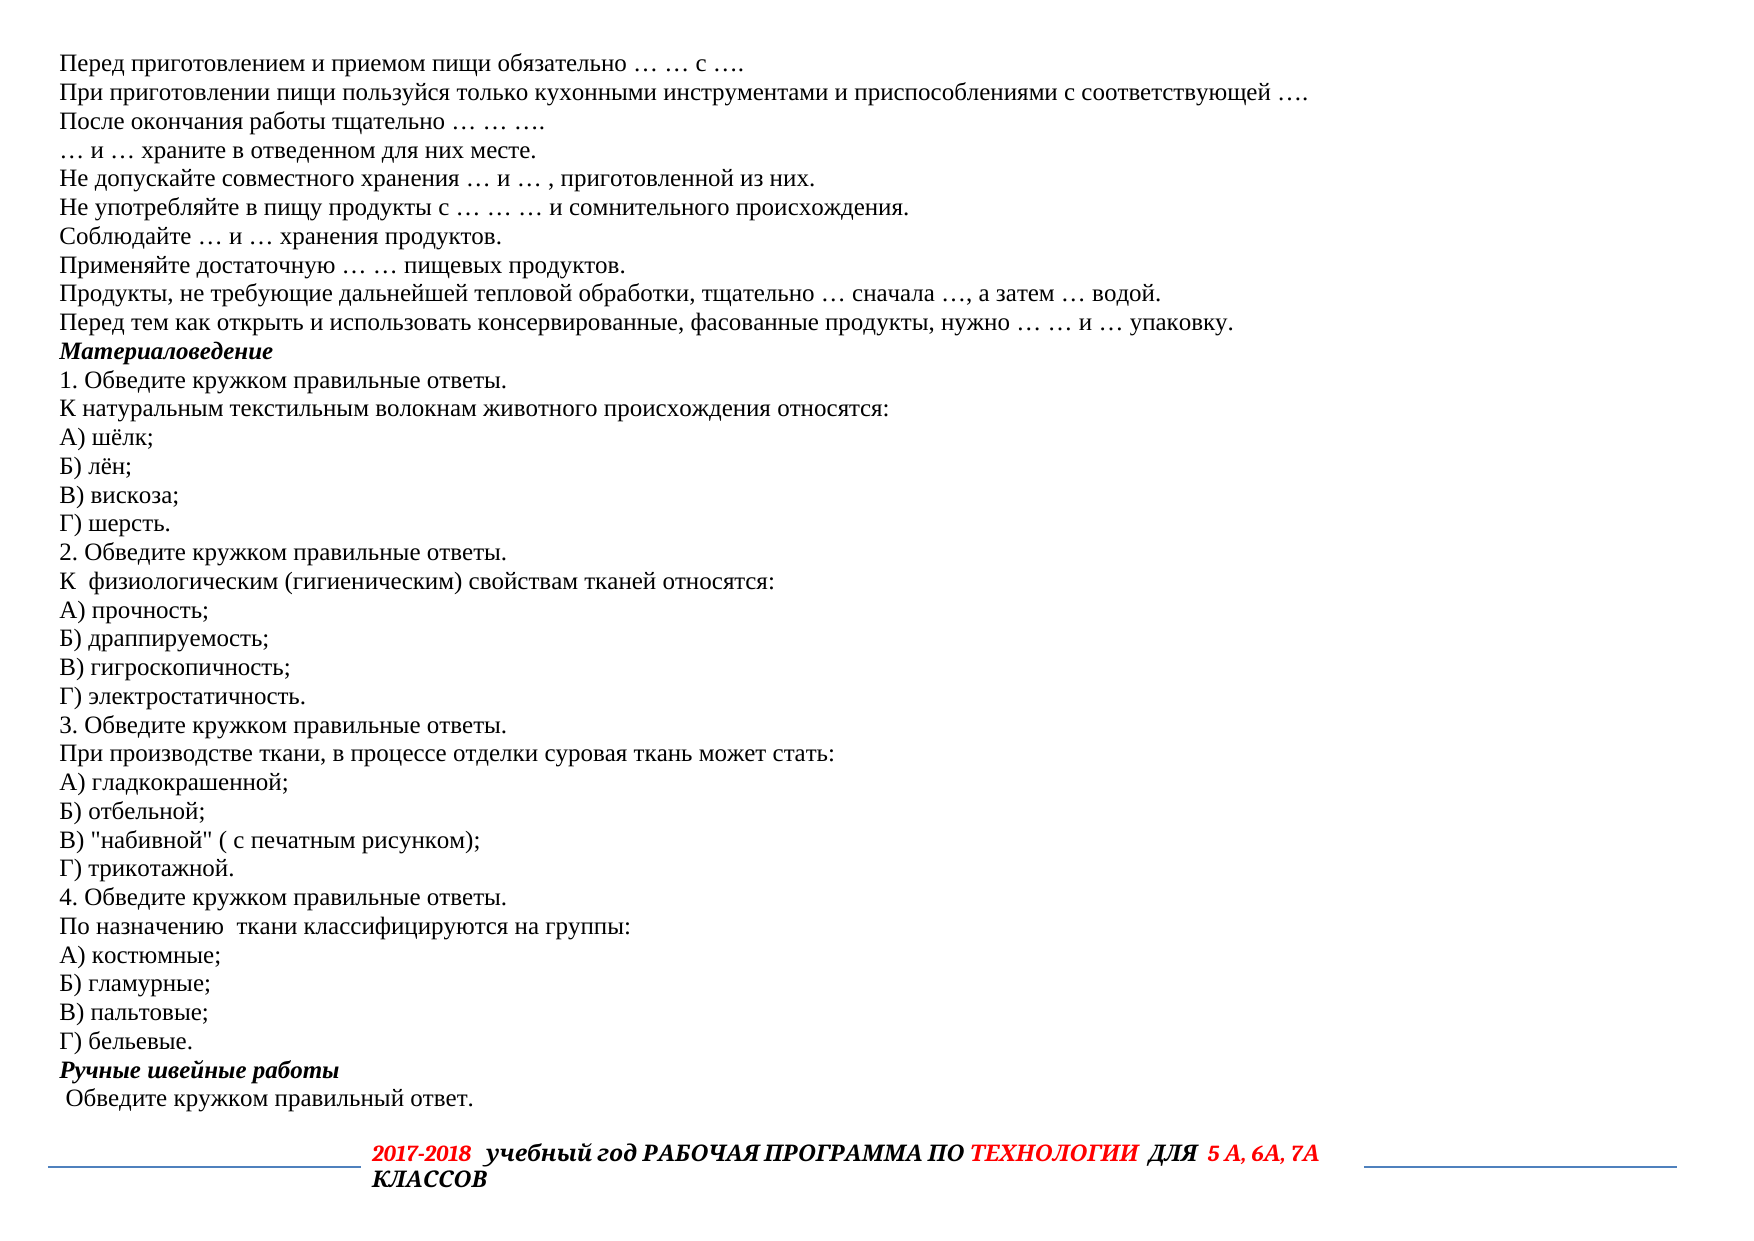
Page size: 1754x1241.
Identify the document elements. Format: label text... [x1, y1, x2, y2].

text А) шёлк; [59, 422, 1665, 451]
text По назначению ткани классифицируются на группы: [59, 911, 1665, 940]
text Не допускайте совместного хранения … и … , приготовленной из них. [59, 163, 1665, 192]
text А) прочность; [59, 595, 1665, 623]
text Продукты, не требующие дальнейшей тепловой обработки, тщательно … сначала …, а затем … водой. [59, 278, 1665, 307]
text При приготовлении пищи пользуйся только кухонными инструментами и приспособлениями с соответствующей …. [59, 77, 1665, 106]
text Перед приготовлением и приемом пищи обязательно … … с …. [59, 48, 1665, 77]
text Обведите кружком правильный ответ. [59, 1083, 1665, 1112]
text Б) отбельной; [59, 796, 1665, 825]
text 3. Обведите кружком правильные ответы. [59, 710, 1665, 738]
text Г) трикотажной. [59, 853, 1665, 882]
text Перед тем как открыть и использовать консервированные, фасованные продукты, нужно … … и … упаковку. [59, 307, 1665, 336]
text Г) шерсть. [59, 508, 1665, 537]
text Г) электростатичность. [59, 681, 1665, 710]
text 2. Обведите кружком правильные ответы. [59, 537, 1665, 566]
text В) пальтовые; [59, 997, 1665, 1026]
text 1. Обведите кружком правильные ответы. [59, 365, 1665, 393]
text А) гладкокрашенной; [59, 767, 1665, 796]
text После окончания работы тщательно … … …. [59, 106, 1665, 135]
text К натуральным текстильным волокнам животного происхождения относятся: [59, 393, 1665, 422]
text Б) лён; [59, 451, 1665, 480]
text А) костюмные; [59, 940, 1665, 968]
text Ручные швейные работы [59, 1055, 1665, 1083]
text При производстве ткани, в процессе отделки суровая ткань может стать: [59, 738, 1665, 767]
text Материаловедение [59, 336, 1665, 365]
text … и … храните в отведенном для них месте. [59, 135, 1665, 163]
text В) "набивной" ( с печатным рисунком); [59, 825, 1665, 853]
text В) вискоза; [59, 480, 1665, 508]
text Применяйте достаточную … … пищевых продуктов. [59, 250, 1665, 278]
text Не употребляйте в пищу продукты с … … … и сомнительного происхождения. [59, 192, 1665, 221]
text Г) бельевые. [59, 1026, 1665, 1055]
text Б) драппируемость; [59, 623, 1665, 652]
text В) гигроскопичность; [59, 652, 1665, 681]
text К физиологическим (гигиеническим) свойствам тканей относятся: [59, 566, 1665, 595]
text Б) гламурные; [59, 968, 1665, 997]
text Соблюдайте … и … хранения продуктов. [59, 221, 1665, 250]
text 4. Обведите кружком правильные ответы. [59, 882, 1665, 911]
